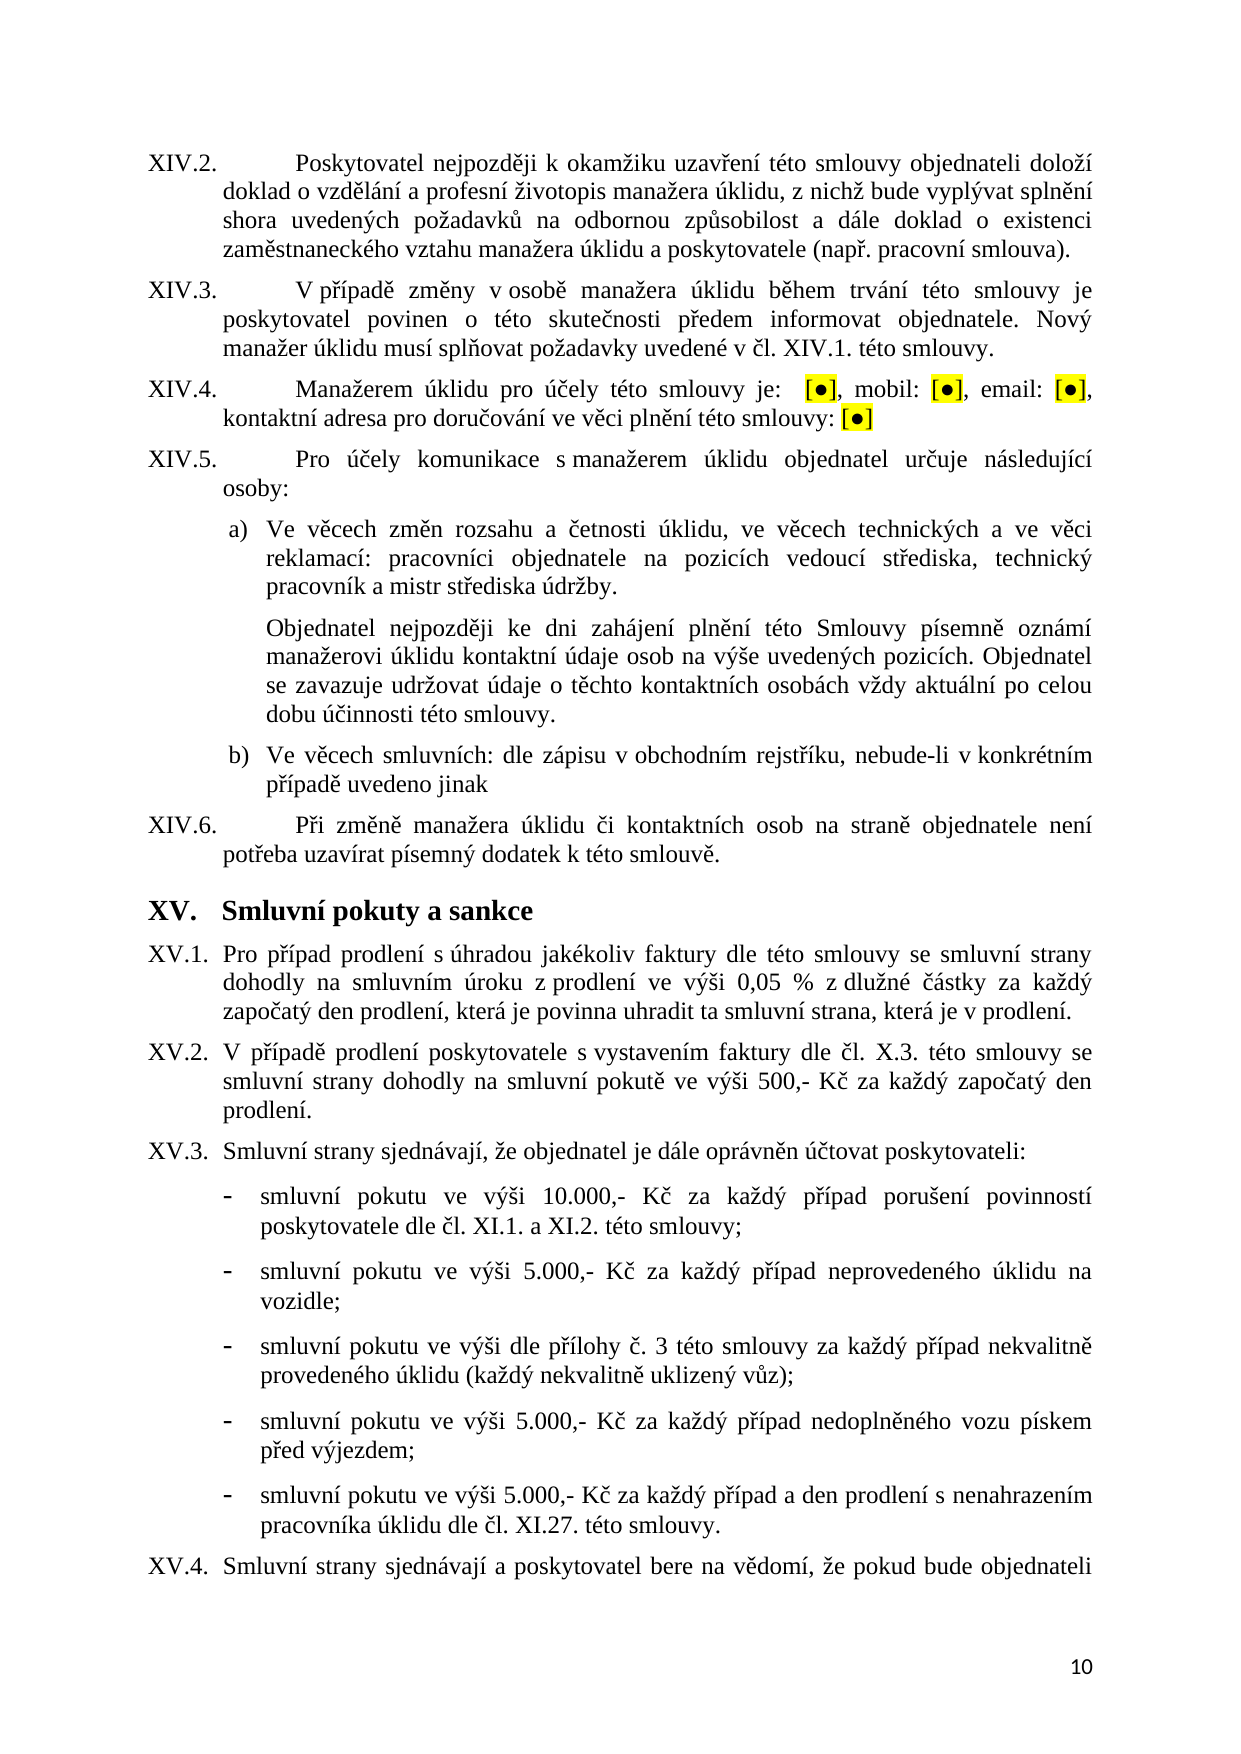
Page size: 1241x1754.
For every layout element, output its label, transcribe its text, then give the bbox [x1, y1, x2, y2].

list Smluvní pokuty a sankce [148, 893, 1093, 926]
text Objednatel nejpozději ke dni zahájení plnění této Smlouvy písemně oznámí manažerovi úklidu kontaktní údaje osob na výše uvedených pozicích. Objednatel se zavazuje udržovat údaje o těchto kontaktních osobách vždy aktuální po celou dobu účinnosti této smlouvy. [266, 613, 1093, 728]
list smluvní pokutu ve výši 10.000,- Kč za každý případ porušení povinností poskytovatele dle čl. 8.1. a 8.2. této smlouvy; [223, 1177, 1093, 1240]
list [148, 1551, 1093, 1580]
list smluvní pokutu ve výši 5.000,- Kč za každý případ nedoplněného vozu pískem před výjezdem; [223, 1402, 1093, 1464]
list Ve věcech smluvních: dle zápisu v obchodním rejstříku, nebude-li v konkrétním případě uvedeno jinak [228, 740, 1093, 798]
list smluvní pokutu ve výši 5.000,- Kč za každý případ neprovedeného úklidu na vozidle; [223, 1252, 1093, 1314]
list Ve věcech změn rozsahu a četnosti úklidu, ve věcech technických a ve věci reklamací: pracovníci objednatele na pozicích vedoucí střediska, technický pracovník a mistr střediska údržby. [228, 514, 1093, 600]
list V případě změny v osobě manažera úklidu během trvání této smlouvy je poskytovatel povinen o této skutečnosti předem informovat objednatele. Nový manažer úklidu musí splňovat požadavky uvedené v čl. 11.1. této smlouvy. [148, 275, 1093, 361]
list smluvní pokutu ve výši dle přílohy č. 3 této smlouvy za každý případ nekvalitně provedeného úklidu (každý nekvalitně uklizený vůz); [223, 1327, 1093, 1389]
list Smluvní strany sjednávají, že objednatel je dále oprávněn účtovat poskytovateli: [148, 1136, 1093, 1165]
list Pro případ prodlení s úhradou jakékoliv faktury dle této smlouvy se smluvní strany dohodly na smluvním úroku z prodlení ve výši 0,05 % z dlužné částky za každý započatý den prodlení, která je povinna uhradit ta smluvní strana, která je v prodlení. [148, 939, 1093, 1025]
list Pro účely komunikace s manažerem úklidu objednatel určuje následující osoby: [148, 444, 1093, 501]
list smluvní pokutu ve výši 5.000,- Kč za každý případ a den prodlení s nenahrazením pracovníka úklidu dle čl. 8.27. této smlouvy. [223, 1477, 1093, 1539]
list Manažerem úklidu pro účely této smlouvy je: [●], mobil: [●], email: [●], kontaktní adresa pro doručování ve věci plnění této smlouvy: [●] [148, 374, 1093, 431]
list Poskytovatel nejpozději k okamžiku uzavření této smlouvy objednateli doloží doklad o vzdělání a profesní životopis manažera úklidu, z nichž bude vyplývat splnění shora uvedených požadavků na odbornou způsobilost a dále doklad o existenci zaměstnaneckého vztahu manažera úklidu a poskytovatele (např. pracovní smlouva). [148, 148, 1093, 263]
list Při změně manažera úklidu či kontaktních osob na straně objednatele není potřeba uzavírat písemný dodatek k této smlouvě. [148, 810, 1093, 868]
list V případě prodlení poskytovatele s vystavením faktury dle čl. 7.3. této smlouvy se smluvní strany dohodly na smluvní pokutě ve výši 500,- Kč za každý započatý den prodlení. [148, 1037, 1093, 1124]
